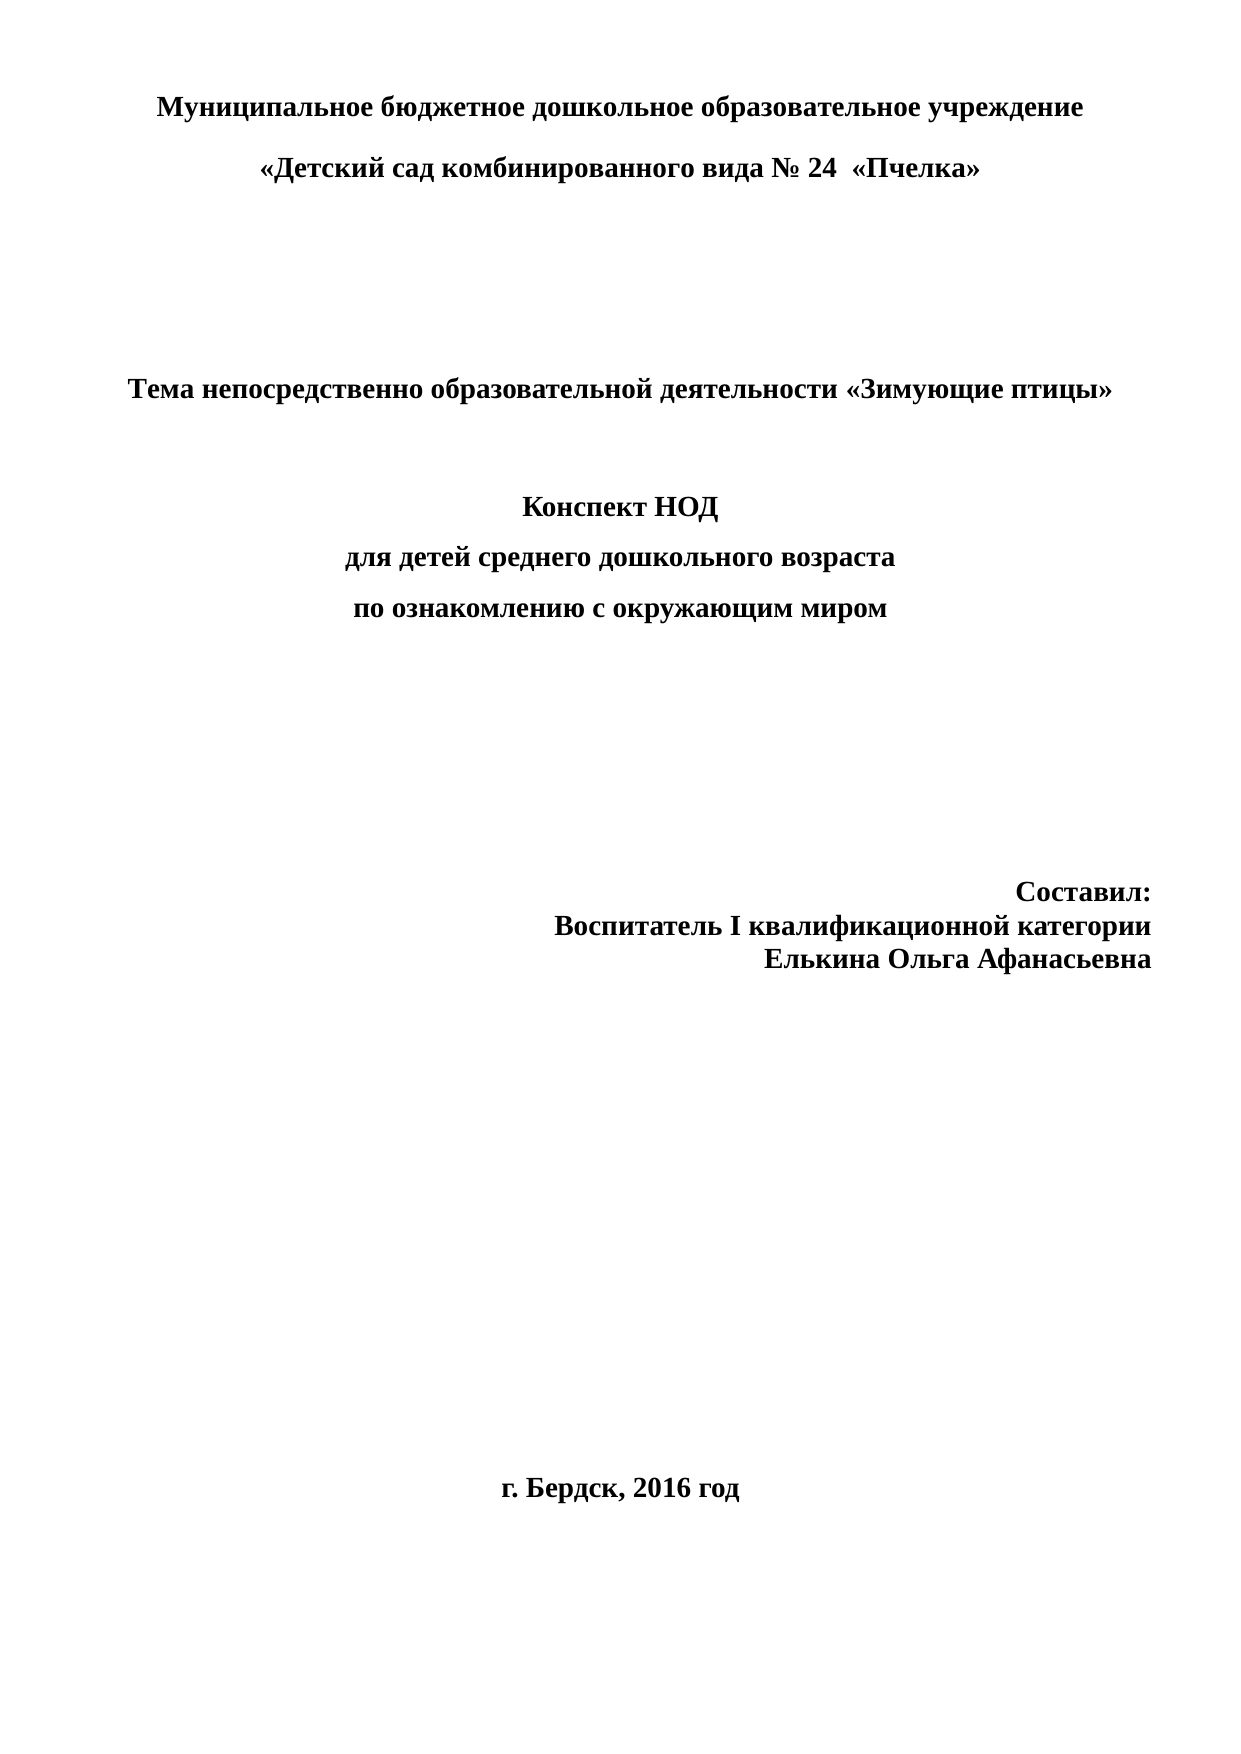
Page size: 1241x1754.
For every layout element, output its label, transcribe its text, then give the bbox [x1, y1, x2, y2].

text по ознакомлению с окружающим миром [89, 590, 1152, 623]
text Тема непосредственно образовательной деятельности «Зимующие птицы» [89, 371, 1152, 405]
text г. Бердск, 2016 год [89, 1470, 1152, 1503]
text для детей среднего дошкольного возраста [89, 539, 1152, 573]
text «Детский сад комбинированного вида № 24 «Пчелка» [89, 150, 1152, 184]
text Составил: [89, 874, 1152, 908]
text Конспект НОД [89, 489, 1152, 523]
text Елькина Ольга Афанасьевна [89, 942, 1152, 975]
text Воспитатель I квалификационной категории [89, 908, 1152, 942]
text Муниципальное бюджетное дошкольное образовательное учреждение [89, 89, 1152, 122]
